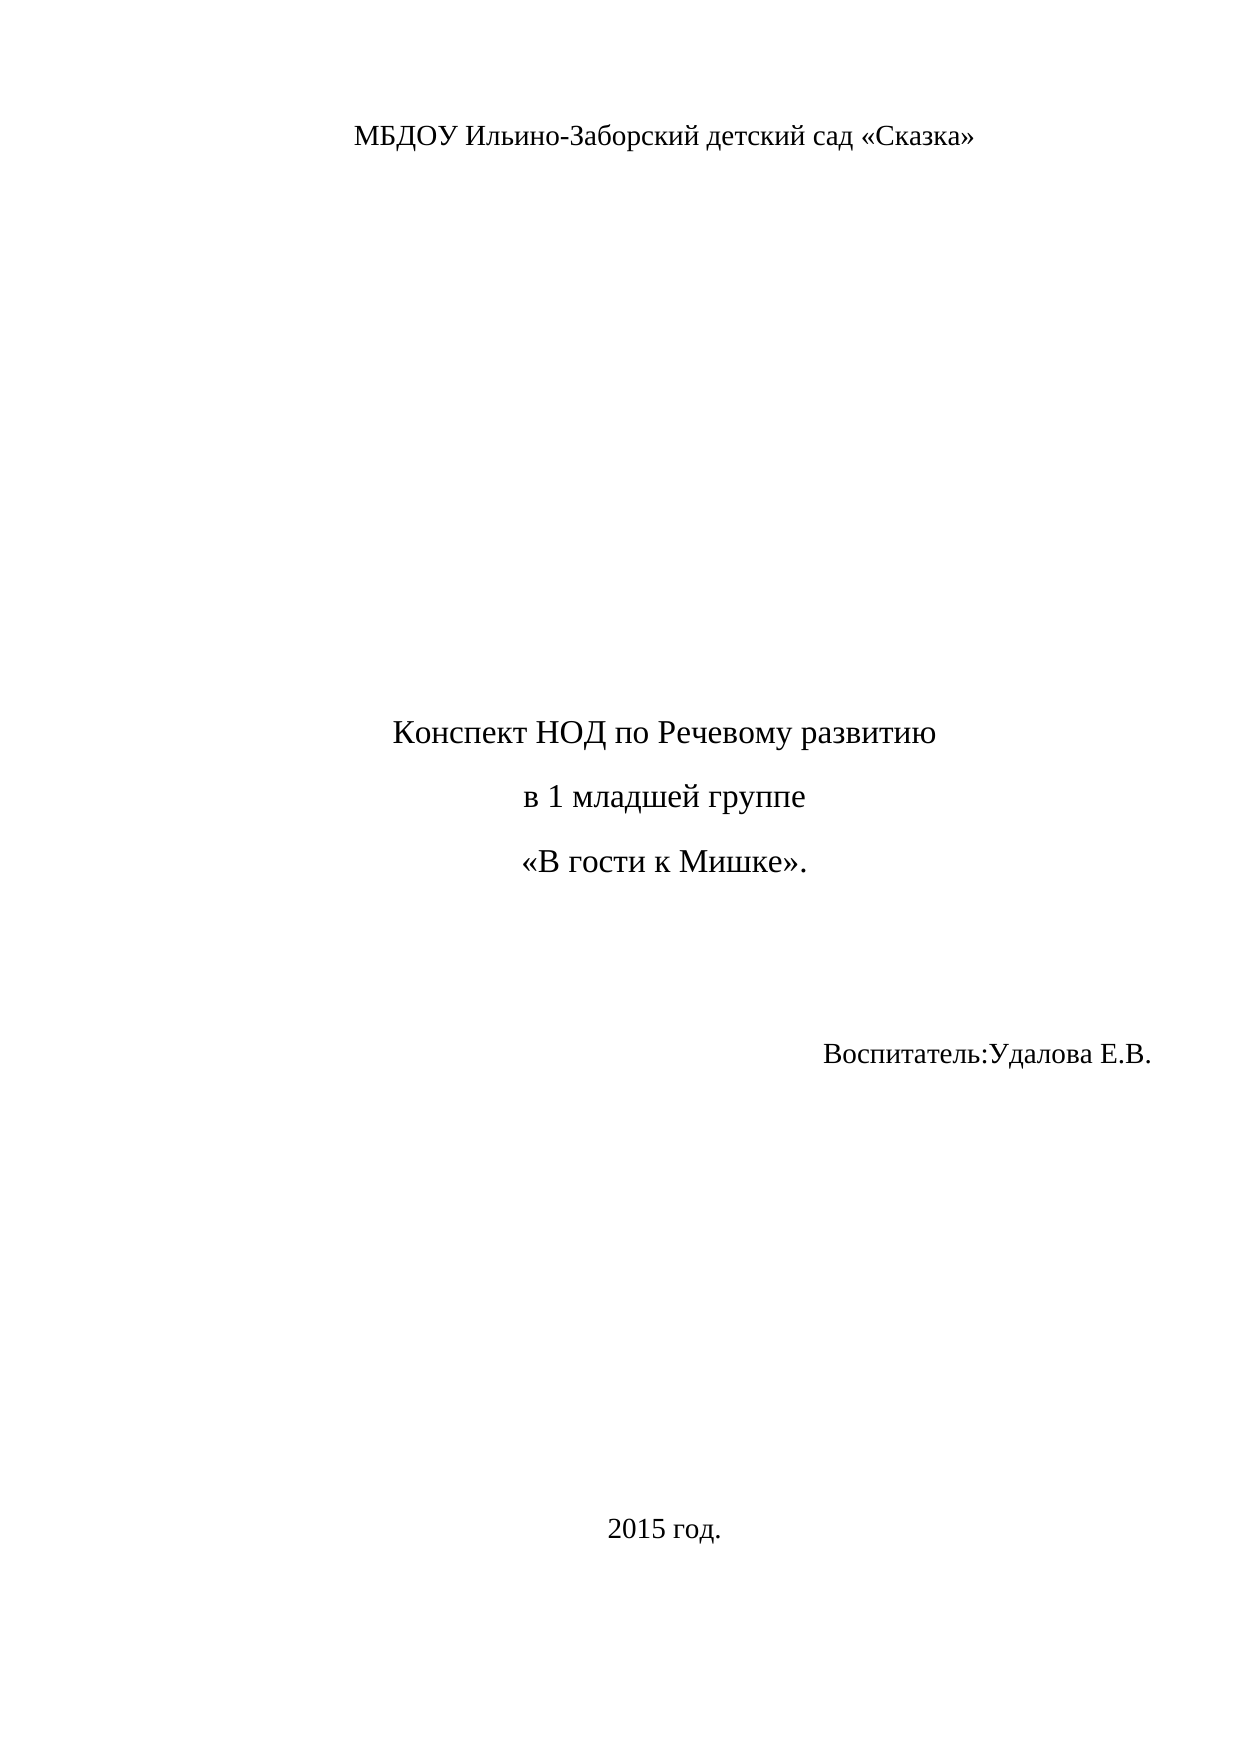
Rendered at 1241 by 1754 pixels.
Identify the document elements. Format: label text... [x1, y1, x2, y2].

text 2015 год. [177, 1511, 1152, 1545]
text МБДОУ Ильино-Заборский детский сад «Сказка» [177, 118, 1152, 152]
text Конспект НОД по Речевому развитию [177, 712, 1152, 750]
text в 1 младшей группе [177, 777, 1152, 815]
text «В гости к Мишке». [177, 842, 1152, 880]
text Воспитатель:Удалова Е.В. [177, 1036, 1152, 1070]
